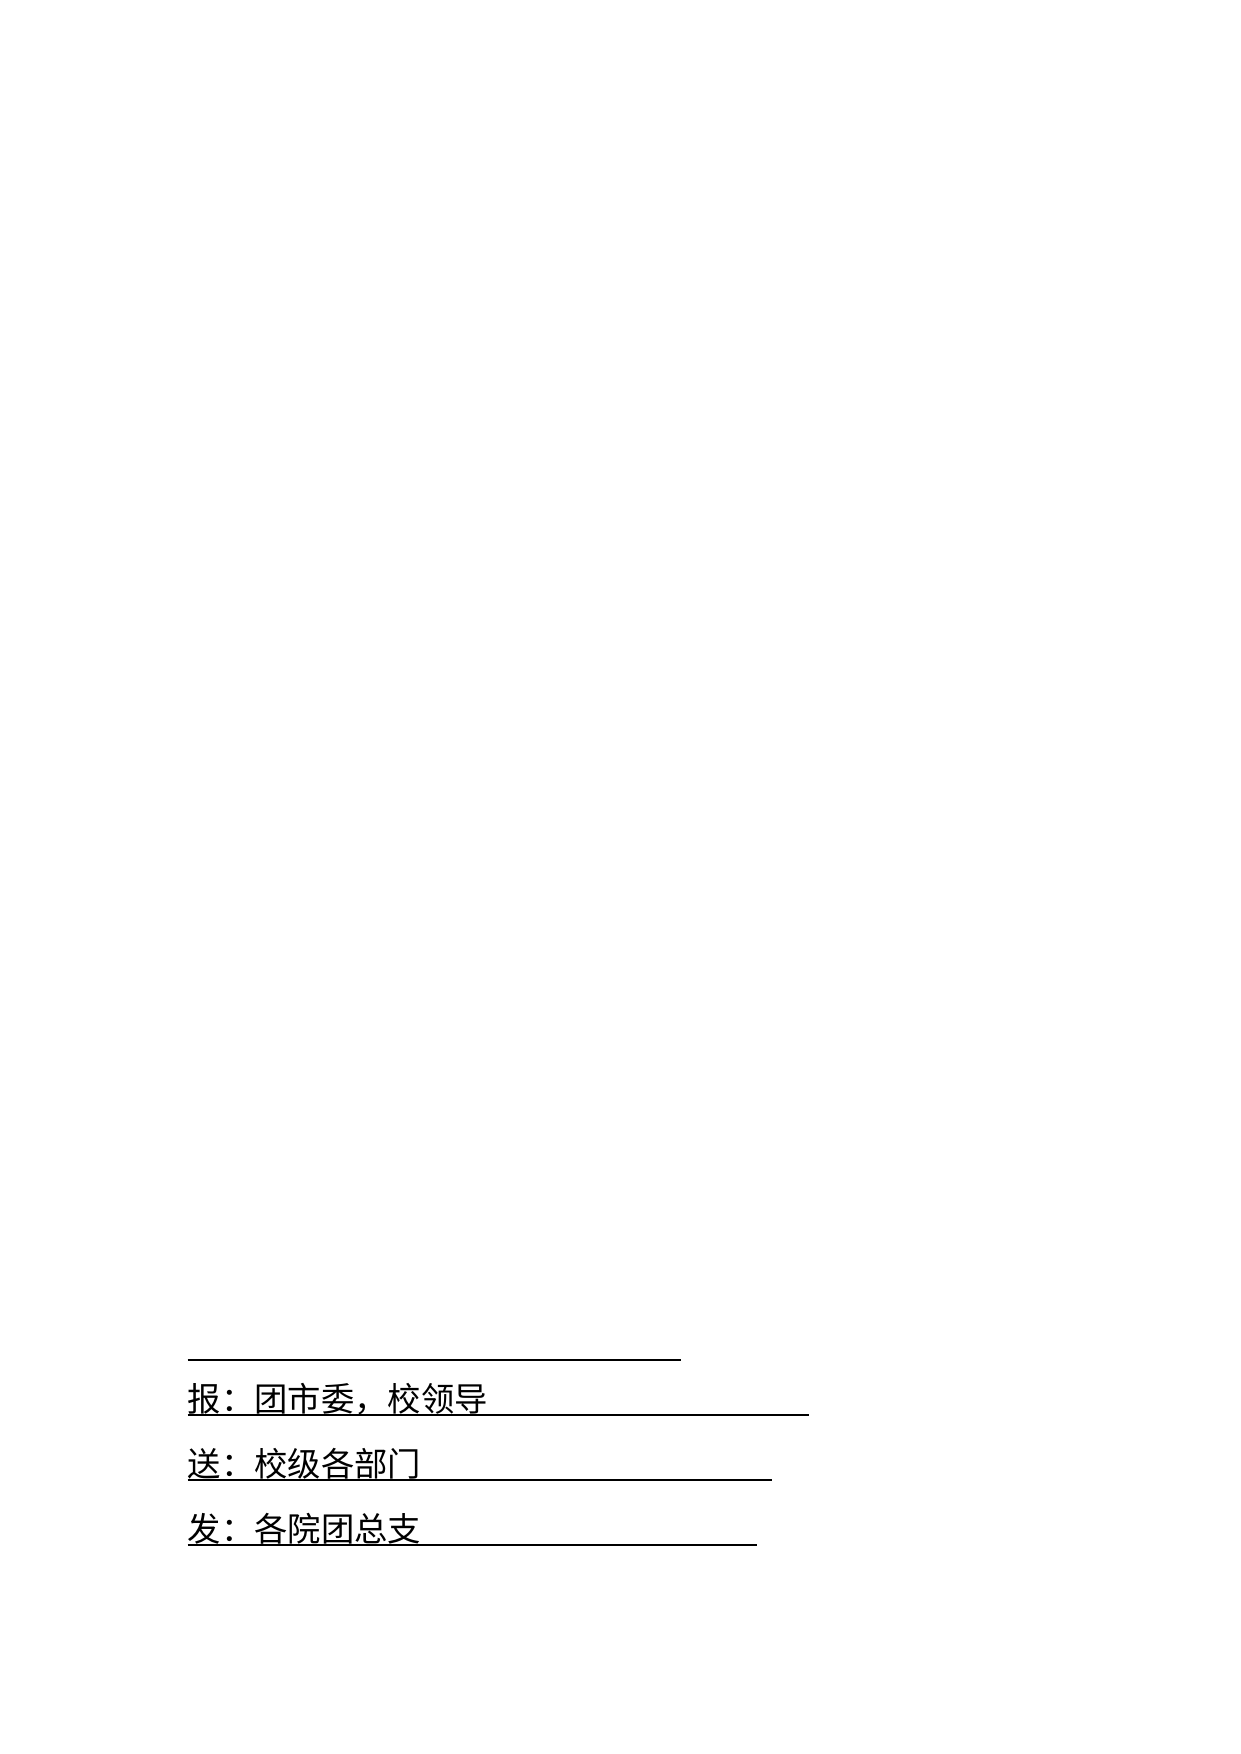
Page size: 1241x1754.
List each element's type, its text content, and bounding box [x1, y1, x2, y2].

text 发：各院团总支 [187, 1494, 1053, 1559]
text 送：校级各部门 [187, 1429, 1053, 1494]
text 报：团市委，校领导 [187, 1364, 1053, 1429]
